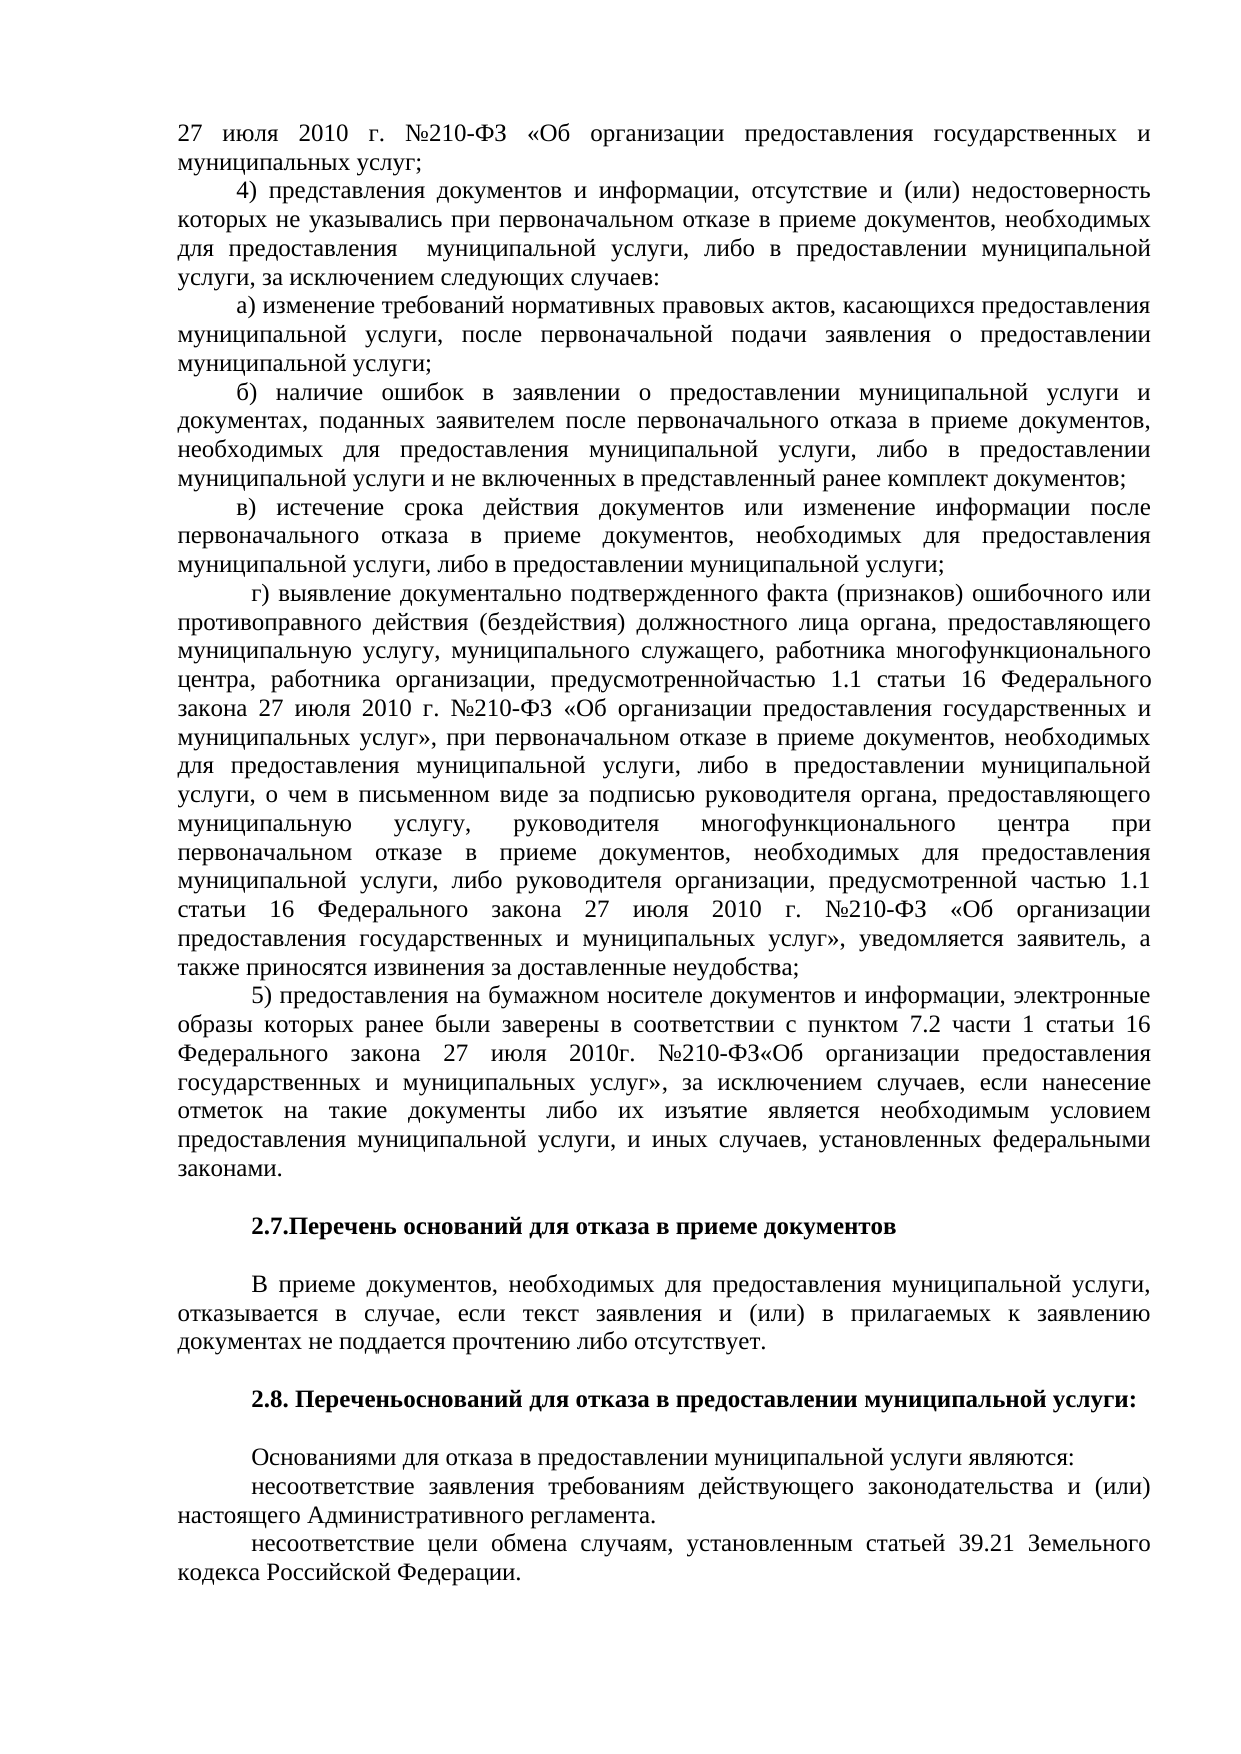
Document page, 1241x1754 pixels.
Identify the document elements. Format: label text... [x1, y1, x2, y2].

text г) выявление документально подтвержденного факта (признаков) ошибочного или противоправного действия (бездействия) должностного лица органа, предоставляющего муниципальную услугу, муниципального служащего, работника многофункционального центра, работника организации, предусмотреннойчастью 1.1 статьи 16 Федерального закона 27 июля 2010 г. №210-ФЗ «Об организации предоставления государственных и муниципальных услуг», при первоначальном отказе в приеме документов, необходимых для предоставления муниципальной услуги, либо в предоставлении муниципальной услуги, о чем в письменном виде за подписью руководителя органа, предоставляющего муниципальную услугу, руководителя многофункционального центра при первоначальном отказе в приеме документов, необходимых для предоставления муниципальной услуги, либо руководителя организации, предусмотренной частью 1.1 статьи 16 Федерального закона 27 июля 2010 г. №210-ФЗ «Об организации предоставления государственных и муниципальных услуг», уведомляется заявитель, а также приносятся извинения за доставленные неудобства; [177, 578, 1152, 981]
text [177, 118, 1152, 176]
text 2.8. Переченьоснований для отказа в предоставлении муниципальной услуги: [177, 1384, 1152, 1413]
text Основаниями для отказа в предоставлении муниципальной услуги являются: [177, 1442, 1152, 1471]
text В приеме документов, необходимых для предоставления муниципальной услуги, отказывается в случае, если текст заявления и (или) в прилагаемых к заявлению документах не поддается прочтению либо отсутствует. [177, 1269, 1152, 1355]
text несоответствие цели обмена случаям, установленным статьей 39.21 Земельного кодекса Российской Федерации. [177, 1528, 1152, 1586]
text 5) предоставления на бумажном носителе документов и информации, электронные образы которых ранее были заверены в соответствии с пунктом 7.2 части 1 статьи 16 Федерального закона 27 июля 2010г. №210-ФЗ«Об организации предоставления государственных и муниципальных услуг», за исключением случаев, если нанесение отметок на такие документы либо их изъятие является необходимым условием предоставления муниципальной услуги, и иных случаев, установленных федеральными законами. [177, 981, 1152, 1182]
text 2.7.Перечень оснований для отказа в приеме документов [177, 1211, 1152, 1240]
text 4) представления документов и информации, отсутствие и (или) недостоверность которых не указывались при первоначальном отказе в приеме документов, необходимых для предоставления муниципальной услуги, либо в предоставлении муниципальной услуги, за исключением следующих случаев: [177, 176, 1152, 291]
text б) наличие ошибок в заявлении о предоставлении муниципальной услуги и документах, поданных заявителем после первоначального отказа в приеме документов, необходимых для предоставления муниципальной услуги, либо в предоставлении муниципальной услуги и не включенных в представленный ранее комплект документов; [177, 377, 1152, 492]
text несоответствие заявления требованиям действующего законодательства и (или) настоящего Административного регламента. [177, 1471, 1152, 1528]
text а) изменение требований нормативных правовых актов, касающихся предоставления муниципальной услуги, после первоначальной подачи заявления о предоставлении муниципальной услуги; [177, 291, 1152, 377]
text в) истечение срока действия документов или изменение информации после первоначального отказа в приеме документов, необходимых для предоставления муниципальной услуги, либо в предоставлении муниципальной услуги; [177, 492, 1152, 578]
